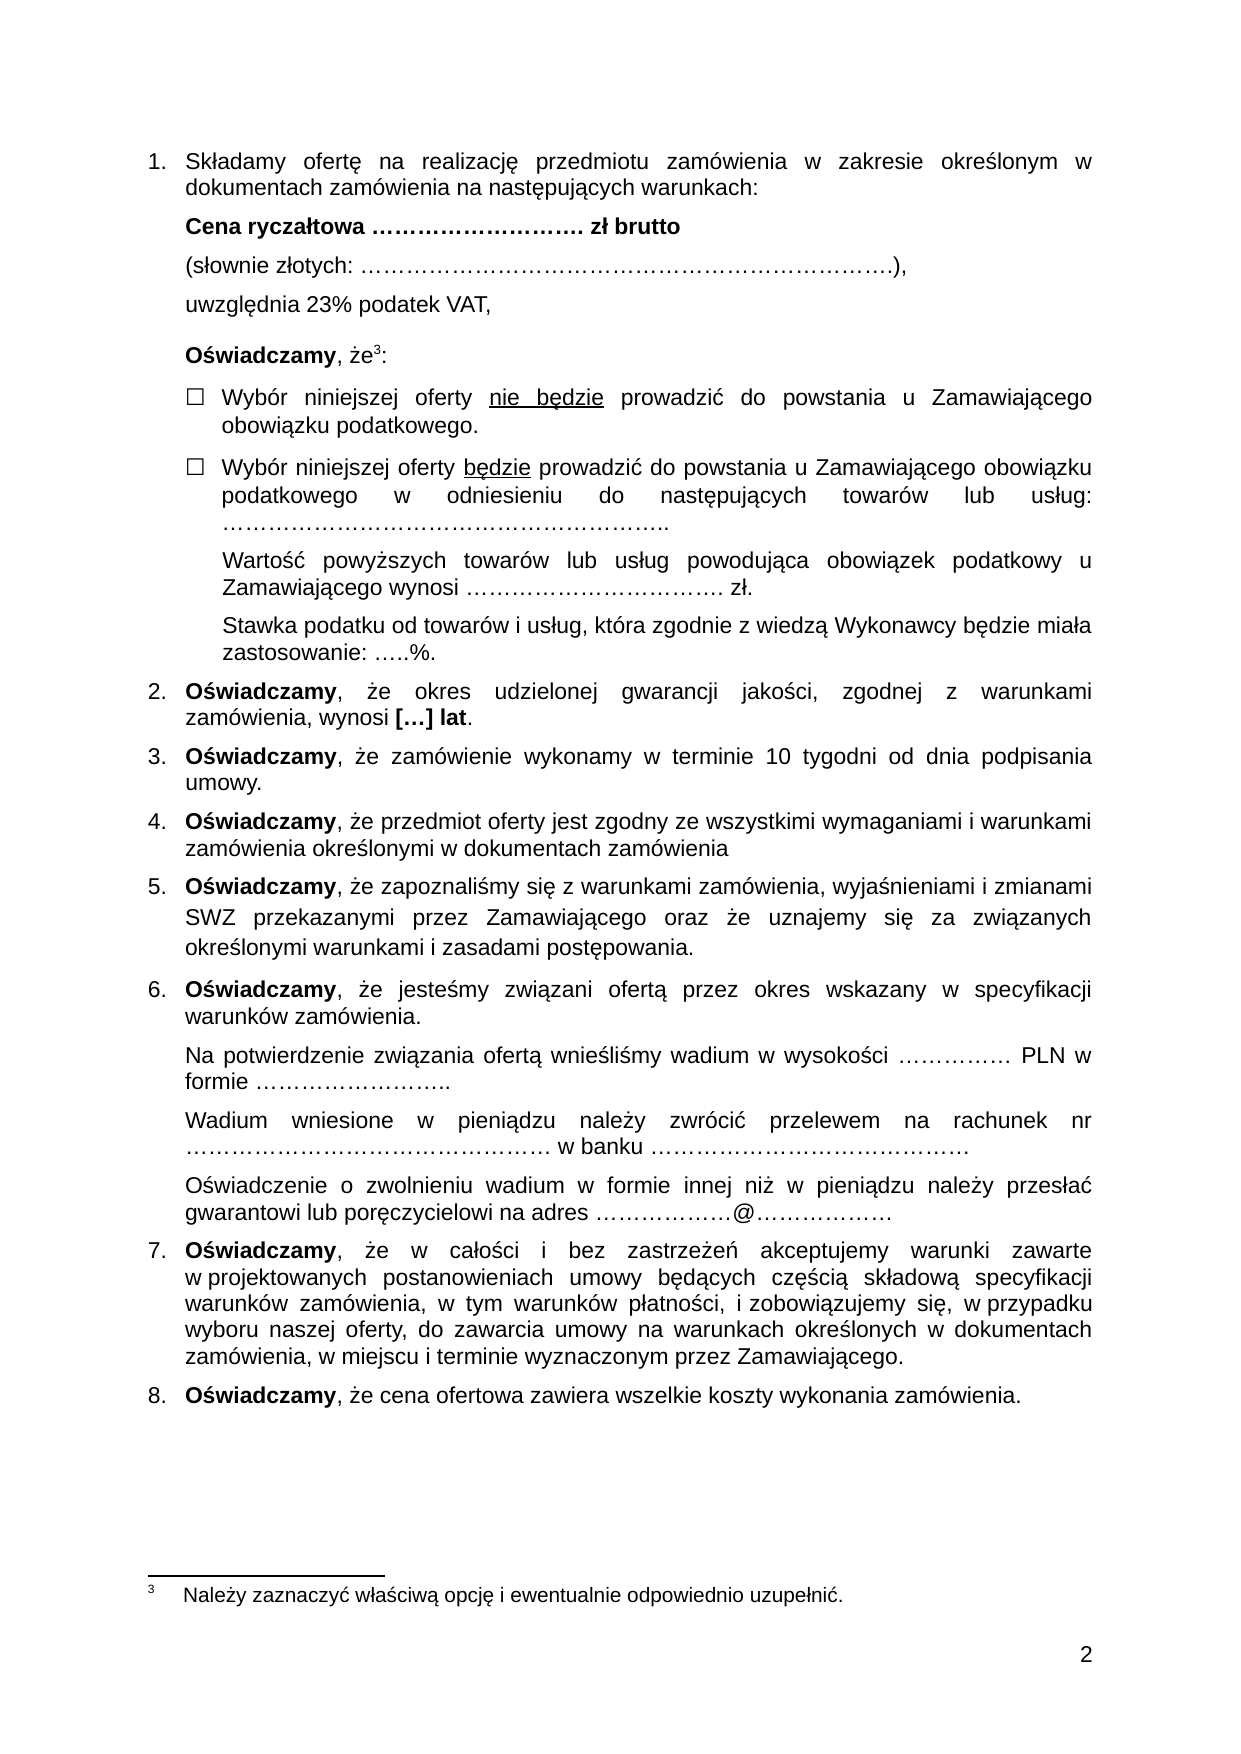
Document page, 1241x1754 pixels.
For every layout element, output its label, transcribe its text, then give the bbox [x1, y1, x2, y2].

list Składamy ofertę na realizację przedmiotu zamówienia w zakresie określonym w dokumentach zamówienia na następujących warunkach: [148, 148, 1093, 200]
list Oświadczamy, że okres udzielonej gwarancji jakości, zgodnej z warunkami zamówienia, wynosi […] lat. [148, 678, 1093, 730]
list Oświadczamy, że jesteśmy związani ofertą przez okres wskazany w specyfikacji warunków zamówienia. [148, 976, 1093, 1029]
text Wadium wniesione w pieniądzu należy zwrócić przelewem na rachunek nr ………………………………………… w banku …………………………………… [185, 1107, 1093, 1159]
list Oświadczamy, że przedmiot oferty jest zgodny ze wszystkimi wymaganiami i warunkami zamówienia określonymi w dokumentach zamówienia [148, 808, 1093, 861]
text Wybór niniejszej oferty będzie prowadzić do powstania u Zamawiającego obowiązku podatkowego w odniesieniu do następujących towarów lub usług: ………………………………………………….. [185, 451, 1093, 535]
text Wybór niniejszej oferty nie będzie prowadzić do powstania u Zamawiającego obowiązku podatkowego. [185, 381, 1093, 438]
text Na potwierdzenie związania ofertą wnieśliśmy wadium w wysokości …………… PLN w formie …………………….. [185, 1042, 1093, 1094]
list Oświadczamy, że cena ofertowa zawiera wszelkie koszty wykonania zamówienia. [148, 1382, 1093, 1408]
list Oświadczamy, że w całości i bez zastrzeżeń akceptujemy warunki zawarte w projektowanych postanowieniach umowy będących częścią składową specyfikacji warunków zamówienia, w tym warunków płatności, i zobowiązujemy się, w przypadku wyboru naszej oferty, do zawarcia umowy na warunkach określonych w dokumentach zamówienia, w miejscu i terminie wyznaczonym przez Zamawiającego. [148, 1237, 1093, 1369]
text (słownie złotych: …………………………………………………………….), [185, 252, 1093, 278]
text Stawka podatku od towarów i usług, która zgodnie z wiedzą Wykonawcy będzie miała zastosowanie: …..%. [222, 612, 1093, 665]
list Oświadczamy, że zamówienie wykonamy w terminie 10 tygodni od dnia podpisania umowy. [148, 743, 1093, 796]
text uwzględnia 23% podatek VAT, [185, 291, 1093, 317]
text Oświadczamy, że: [185, 342, 1093, 368]
text Oświadczenie o zwolnieniu wadium w formie innej niż w pieniądzu należy przesłać gwarantowi lub poręczycielowi na adres ………………@……………… [185, 1172, 1093, 1225]
text Wartość powyższych towarów lub usług powodująca obowiązek podatkowy u Zamawiającego wynosi ……………………………. zł. [222, 547, 1093, 600]
list Oświadczamy, że zapoznaliśmy się z warunkami zamówienia, wyjaśnieniami i zmianami SWZ przekazanymi przez Zamawiającego oraz że uznajemy się za związanych określonymi warunkami i zasadami postępowania. [148, 873, 1093, 960]
text Cena ryczałtowa ………………………. zł brutto [185, 213, 1093, 239]
